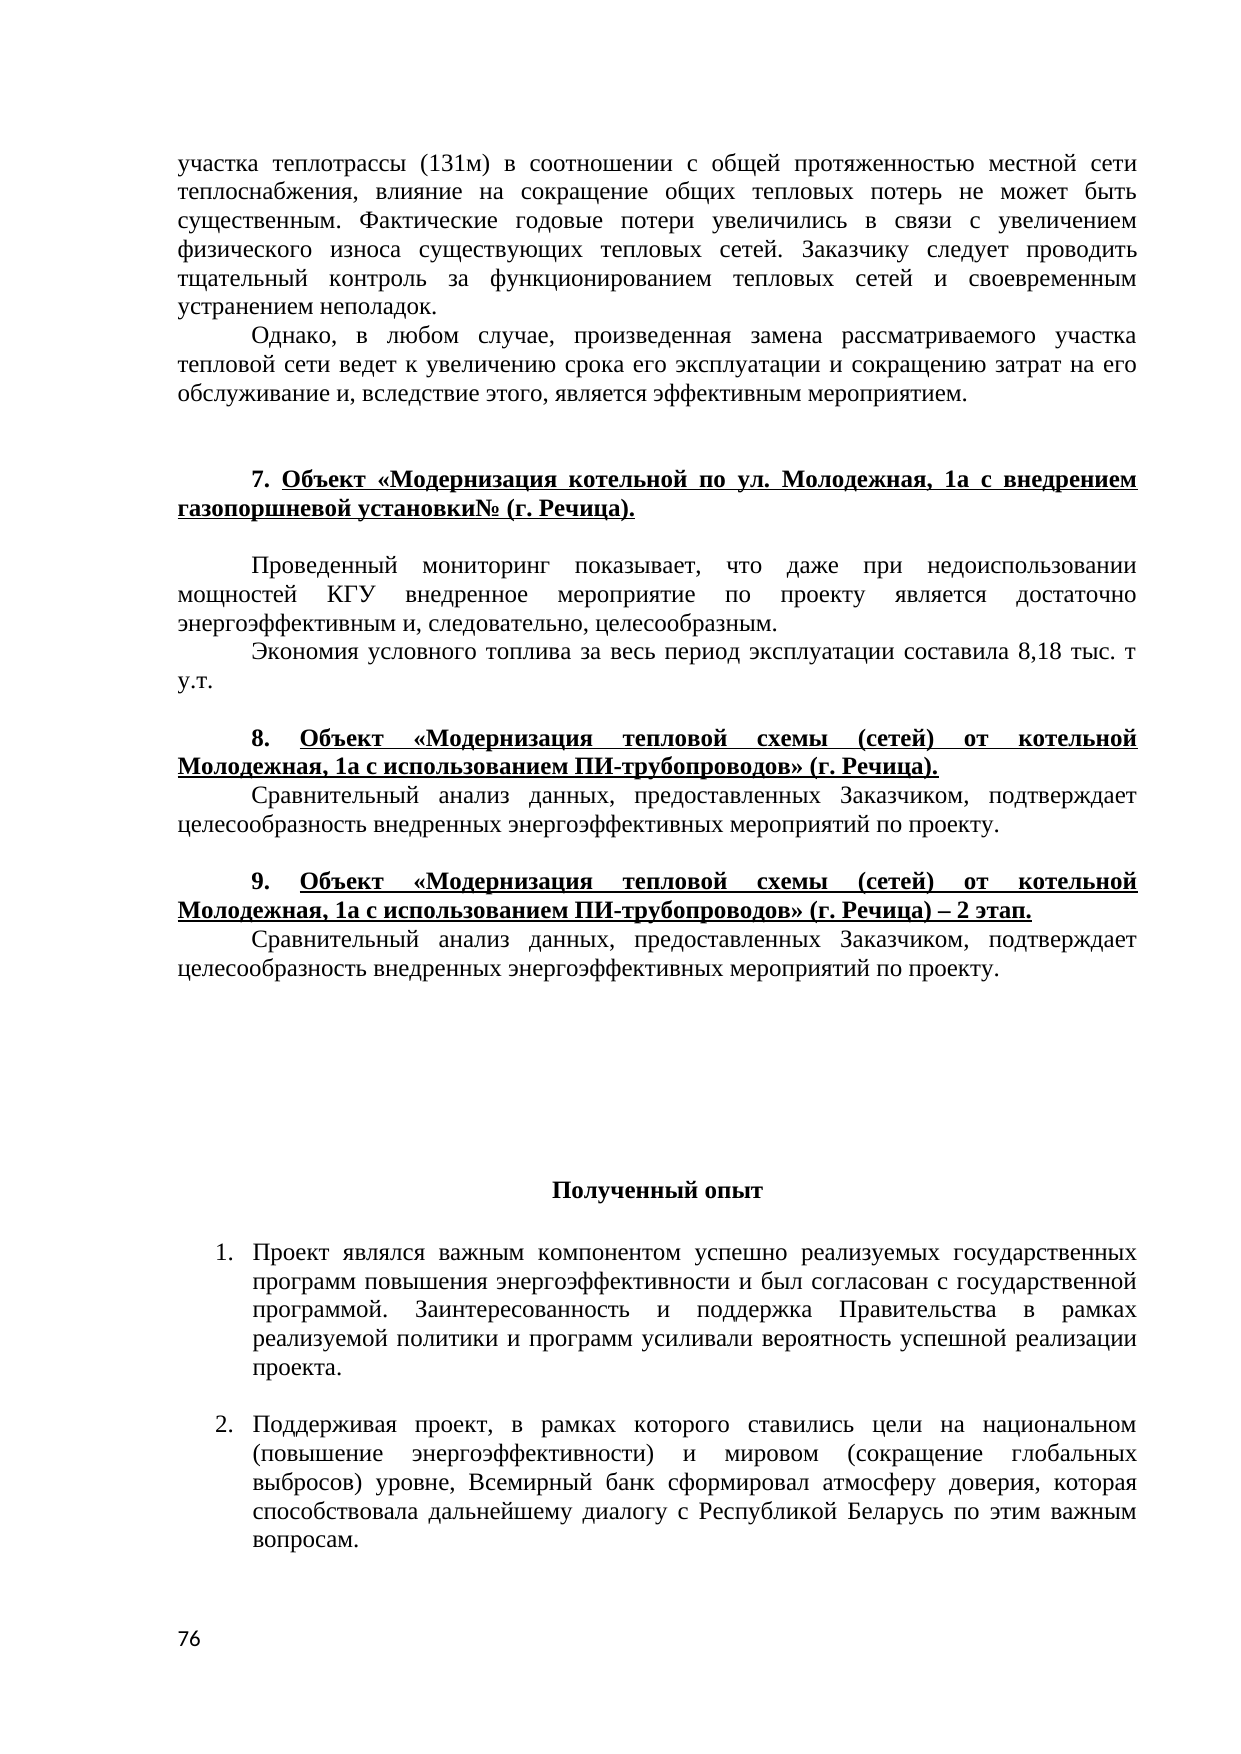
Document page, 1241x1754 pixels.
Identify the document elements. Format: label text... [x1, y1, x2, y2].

text 9. Объект «Модернизация тепловой схемы (сетей) от котельной Молодежная, 1а с использованием ПИ-трубопроводов» (г. Речица) – 2 этап. [177, 866, 1138, 924]
text 8. Объект «Модернизация тепловой схемы (сетей) от котельной Молодежная, 1а с использованием ПИ-трубопроводов» (г. Речица). [177, 723, 1138, 780]
list Проект являлся важным компонентом успешно реализуемых государственных программ повышения энергоэффективности и был согласован с государственной программой. Заинтересованность и поддержка Правительства в рамках реализуемой политики и программ усиливали вероятность успешной реализации проекта. [215, 1237, 1138, 1381]
text Экономия условного топлива за весь период эксплуатации составила 8,18 тыс. т у.т. [177, 636, 1138, 694]
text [177, 148, 1138, 320]
list Поддерживая проект, в рамках которого ставились цели на национальном (повышение энергоэффективности) и мировом (сокращение глобальных выбросов) уровне, Всемирный банк сформировал атмосферу доверия, которая способствовала дальнейшему диалогу с Республикой Беларусь по этим важным вопросам. [215, 1409, 1138, 1553]
text Проведенный мониторинг показывает, что даже при недоиспользовании мощностей КГУ внедренное мероприятие по проекту является достаточно энергоэффективным и, следовательно, целесообразным. [177, 550, 1138, 636]
text Сравнительный анализ данных, предоставленных Заказчиком, подтверждает целесообразность внедренных энергоэффективных мероприятий по проекту. [177, 924, 1138, 981]
text 7. Объект «Модернизация котельной по ул. Молодежная, 1а с внедрением газопоршневой установки№ (г. Речица). [177, 464, 1138, 521]
text Однако, в любом случае, произведенная замена рассматриваемого участка тепловой сети ведет к увеличению срока его эксплуатации и сокращению затрат на его обслуживание и, вследствие этого, является эффективным мероприятием. [177, 320, 1138, 406]
text Сравнительный анализ данных, предоставленных Заказчиком, подтверждает целесообразность внедренных энергоэффективных мероприятий по проекту. [177, 780, 1138, 838]
subtitle Полученный опыт [177, 1175, 1138, 1204]
